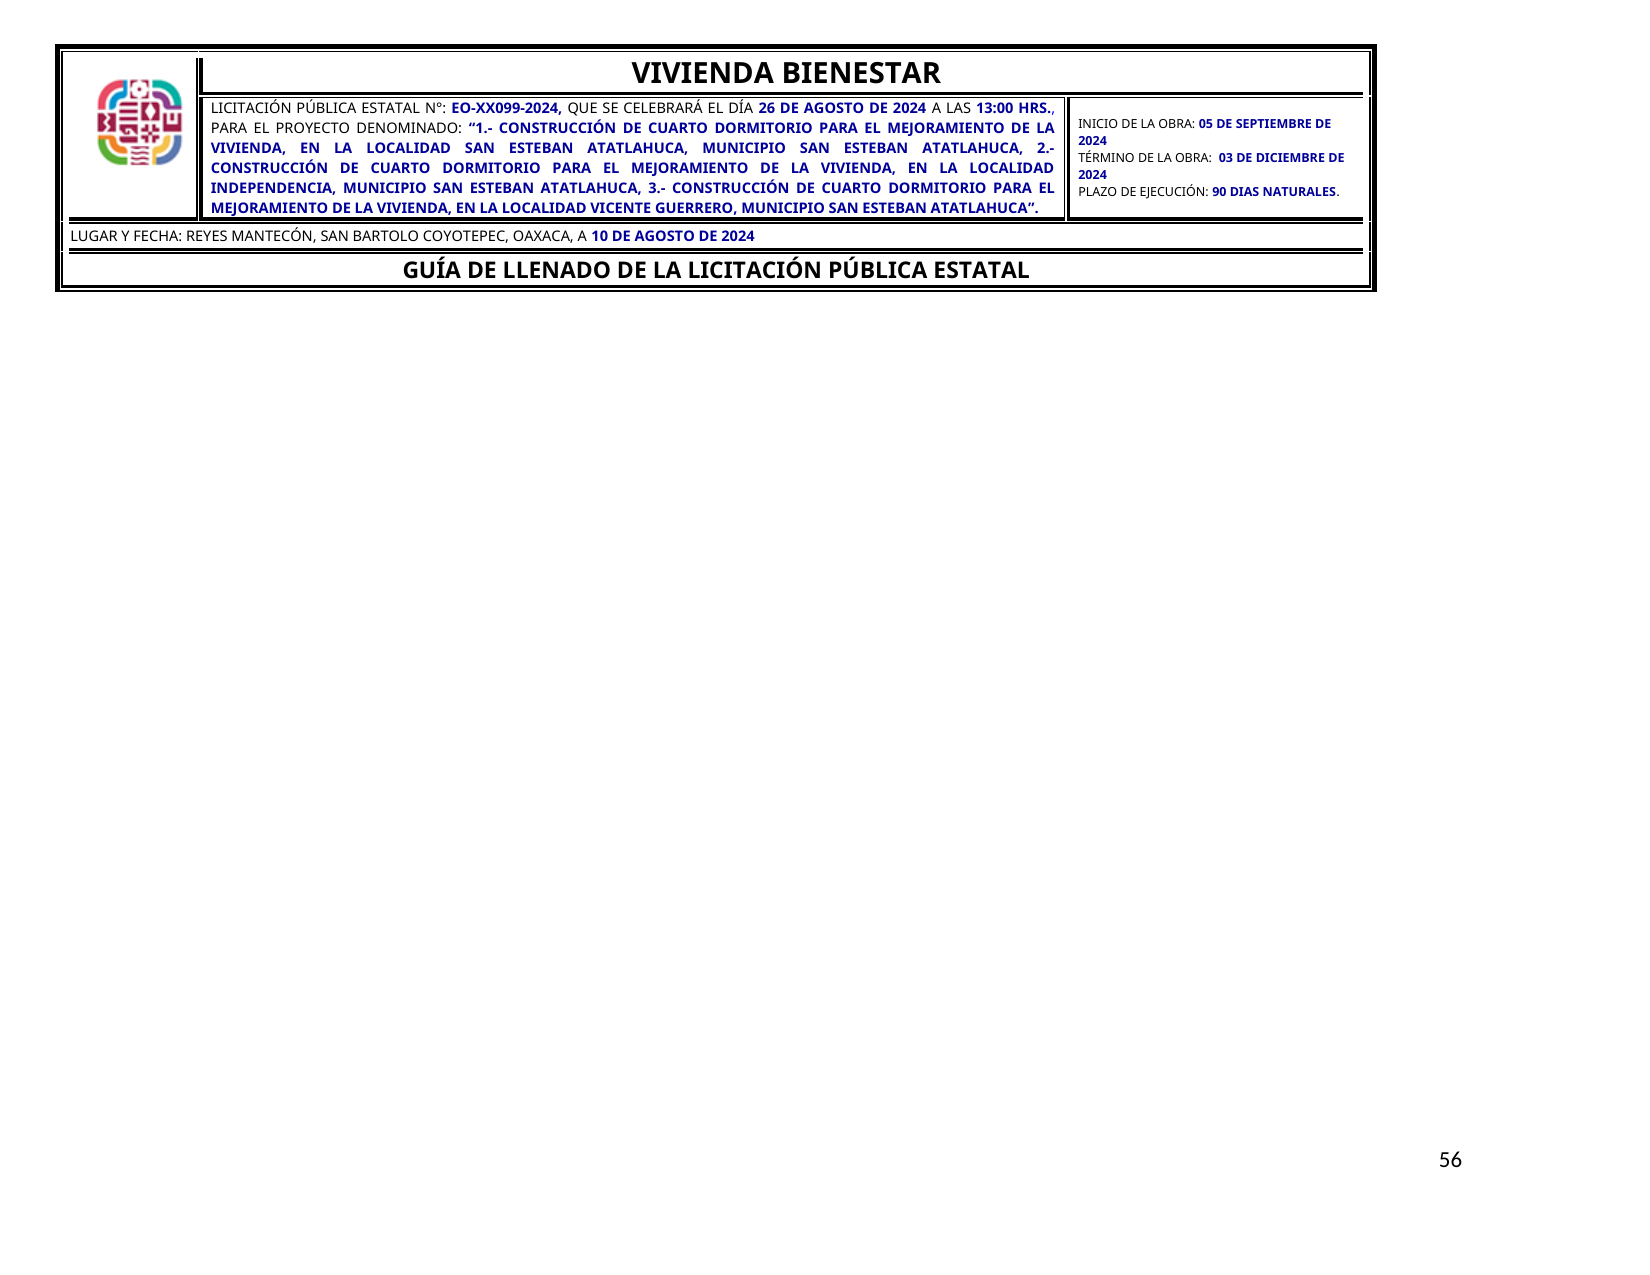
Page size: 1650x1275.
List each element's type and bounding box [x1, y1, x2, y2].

picture [86, 71, 193, 171]
